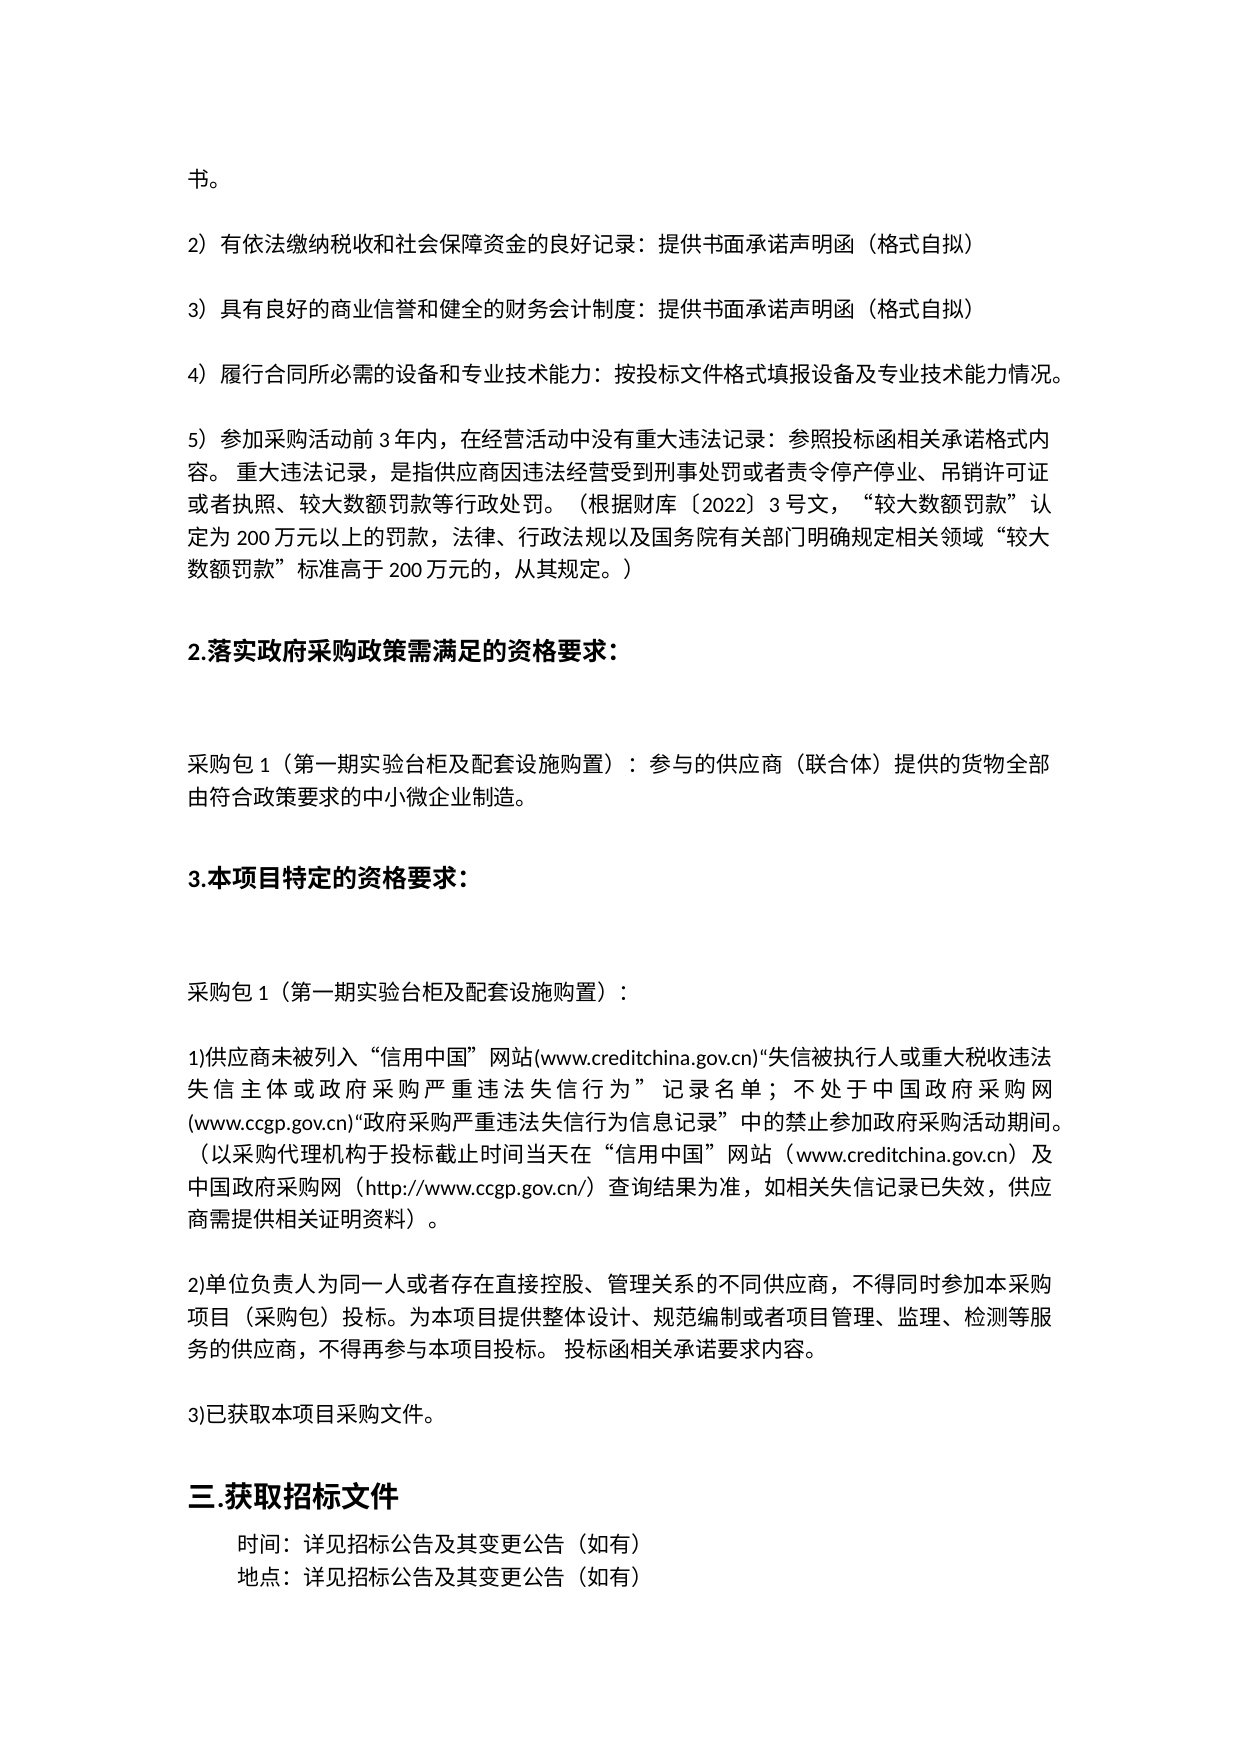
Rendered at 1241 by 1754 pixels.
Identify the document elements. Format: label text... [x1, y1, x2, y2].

text 2)单位负责人为同一人或者存在直接控股、管理关系的不同供应商，不得同时参加本采购项目（采购包）投标。为本项目提供整体设计、规范编制或者项目管理、监理、检测等服务的供应商，不得再参与本项目投标。 投标函相关承诺要求内容。 [187, 1267, 1053, 1364]
text 三.获取招标文件 [187, 1462, 1053, 1527]
text 采购包1（第一期实验台柜及配套设施购置）：参与的供应商（联合体）提供的货物全部由符合政策要求的中小微企业制造。 [187, 747, 1053, 812]
text 5）参加采购活动前3年内，在经营活动中没有重大违法记录：参照投标函相关承诺格式内容。 重大违法记录，是指供应商因违法经营受到刑事处罚或者责令停产停业、吊销许可证或者执照、较大数额罚款等行政处罚。（根据财库〔2022〕3号文，“较大数额罚款”认定为200万元以上的罚款，法律、行政法规以及国务院有关部门明确规定相关领域“较大数额罚款”标准高于200万元的，从其规定。） [187, 422, 1053, 584]
text 采购包1（第一期实验台柜及配套设施购置）： [187, 974, 1053, 1007]
text 2）有依法缴纳税收和社会保障资金的良好记录：提供书面承诺声明函（格式自拟） [187, 227, 1053, 259]
text 3.本项目特定的资格要求： [187, 844, 1053, 909]
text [187, 162, 1053, 194]
text 时间：详见招标公告及其变更公告（如有） [187, 1527, 1053, 1559]
text 2.落实政府采购政策需满足的资格要求： [187, 617, 1053, 682]
text 3）具有良好的商业信誉和健全的财务会计制度：提供书面承诺声明函（格式自拟） [187, 292, 1053, 324]
text 地点：详见招标公告及其变更公告（如有） [187, 1559, 1053, 1592]
text 4）履行合同所必需的设备和专业技术能力：按投标文件格式填报设备及专业技术能力情况。 [187, 357, 1053, 389]
text 3)已获取本项目采购文件。 [187, 1397, 1053, 1429]
text 1)供应商未被列入“信用中国”网站(www.creditchina.gov.cn)“失信被执行人或重大税收违法失信主体或政府采购严重违法失信行为”记录名单；不处于中国政府采购网(www.ccgp.gov.cn)“政府采购严重违法失信行为信息记录”中的禁止参加政府采购活动期间。（以采购代理机构于投标截止时间当天在“信用中国”网站（www.creditchina.gov.cn）及中国政府采购网（http://www.ccgp.gov.cn/）查询结果为准，如相关失信记录已失效，供应商需提供相关证明资料）。 [187, 1039, 1053, 1234]
